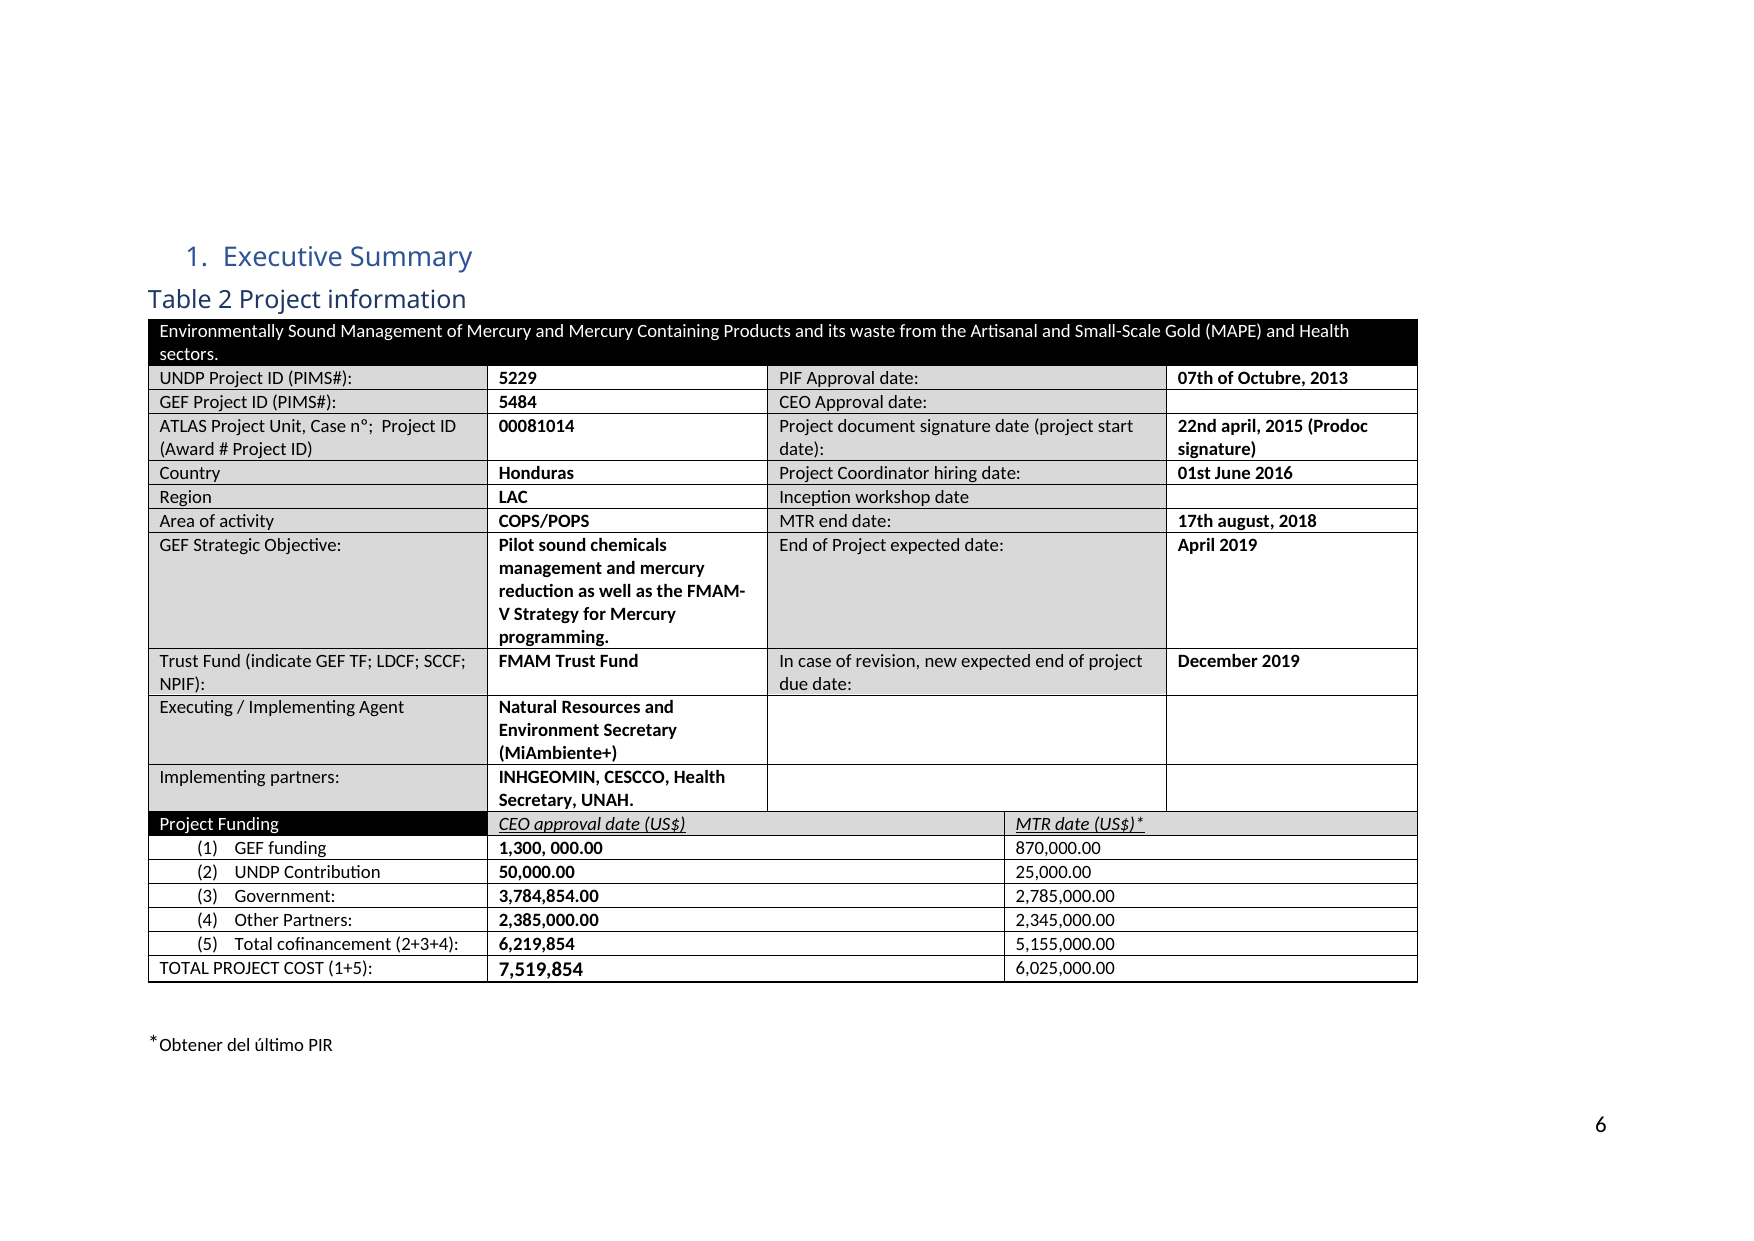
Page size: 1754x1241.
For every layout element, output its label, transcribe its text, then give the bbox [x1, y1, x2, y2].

table_cell 7,519,854 [488, 956, 1004, 981]
table_cell Executing / Implementing Agent [149, 696, 487, 764]
table_cell 50,000.00 [488, 860, 1004, 883]
table_cell INHGEOMIN, CESCCO, Health Secretary, UNAH. [488, 765, 767, 811]
table_cell CEO Approval date: [768, 390, 1166, 413]
table_cell Government: [149, 884, 487, 907]
table_cell COPS/POPS [488, 509, 767, 532]
table_cell 2,345,000.00 [1005, 908, 1417, 931]
subtitle Table 2 Project information [148, 282, 1606, 316]
table_cell End of Project expected date: [768, 533, 1166, 648]
table_cell [1167, 696, 1417, 764]
table_cell [1167, 765, 1417, 811]
table_cell 25,000.00 [1005, 860, 1417, 883]
table_cell UNDP Project ID (PIMS#): [149, 366, 487, 389]
table_cell Project Coordinator hiring date: [768, 461, 1166, 484]
table_cell MTR end date: [768, 509, 1166, 532]
table_cell Pilot sound chemicals management and mercury reduction as well as the FMAM-V Strategy for Mercury programming. [488, 533, 767, 648]
table_cell December 2019 [1167, 649, 1417, 694]
subtitle Executive Summary [185, 238, 1606, 275]
table_header Environmentally Sound Management of Mercury and Mercury Containing Products and its waste from the Artisanal and Small-Scale Gold (MAPE) and Health sectors. [149, 320, 1417, 365]
table_cell Project document signature date (project start date): [768, 414, 1166, 460]
table_cell 5,155,000.00 [1005, 932, 1417, 955]
table_cell 6,025,000.00 [1005, 956, 1417, 981]
table_cell Trust Fund (indicate GEF TF; LDCF; SCCF; NPIF): [149, 649, 487, 694]
table_cell 2,785,000.00 [1005, 884, 1417, 907]
table_cell ATLAS Project Unit, Case nº; Project ID (Award # Project ID) [149, 414, 487, 460]
table_cell Region [149, 485, 487, 508]
table_cell [1167, 390, 1417, 413]
table_cell TOTAL PROJECT COST (1+5): [149, 956, 487, 981]
table_cell LAC [488, 485, 767, 508]
table_cell [768, 696, 1166, 764]
table_cell FMAM Trust Fund [488, 649, 767, 694]
table_cell 870,000.00 [1005, 836, 1417, 859]
table_cell GEF Strategic Objective: [149, 533, 487, 648]
table_cell GEF funding [149, 836, 487, 859]
table_cell Inception workshop date [768, 485, 1166, 508]
table_cell MTR date (US$)* [1005, 812, 1417, 835]
table_cell GEF Project ID (PIMS#): [149, 390, 487, 413]
table_cell 01st June 2016 [1167, 461, 1417, 484]
table_cell Other Partners: [149, 908, 487, 931]
table_cell [768, 765, 1166, 811]
table_cell Total cofinancement (2+3+4): [149, 932, 487, 955]
table_cell 2,385,000.00 [488, 908, 1004, 931]
table_cell In case of revision, new expected end of project due date: [768, 649, 1166, 694]
table_cell PIF Approval date: [768, 366, 1166, 389]
table_cell Country [149, 461, 487, 484]
table_cell 22nd april, 2015 (Prodoc signature) [1167, 414, 1417, 460]
table_cell Implementing partners: [149, 765, 487, 811]
table_cell 1,300, 000.00 [488, 836, 1004, 859]
table_cell [1167, 485, 1417, 508]
table_cell Project Funding [149, 812, 487, 835]
table_cell Honduras [488, 461, 767, 484]
table_cell 6,219,854 [488, 932, 1004, 955]
table_cell Area of activity [149, 509, 487, 532]
table_cell UNDP Contribution [149, 860, 487, 883]
table_cell April 2019 [1167, 533, 1417, 648]
table_cell 17th august, 2018 [1167, 509, 1417, 532]
table_cell Natural Resources and Environment Secretary (MiAmbiente+) [488, 696, 767, 764]
table_cell 5484 [488, 390, 767, 413]
table_cell 00081014 [488, 414, 767, 460]
table_cell 5229 [488, 366, 767, 389]
table_cell 3,784,854.00 [488, 884, 1004, 907]
text *Obtener del último PIR [148, 1029, 1606, 1057]
table_cell CEO approval date (US$) [488, 812, 1004, 835]
table_cell 07th of Octubre, 2013 [1167, 366, 1417, 389]
